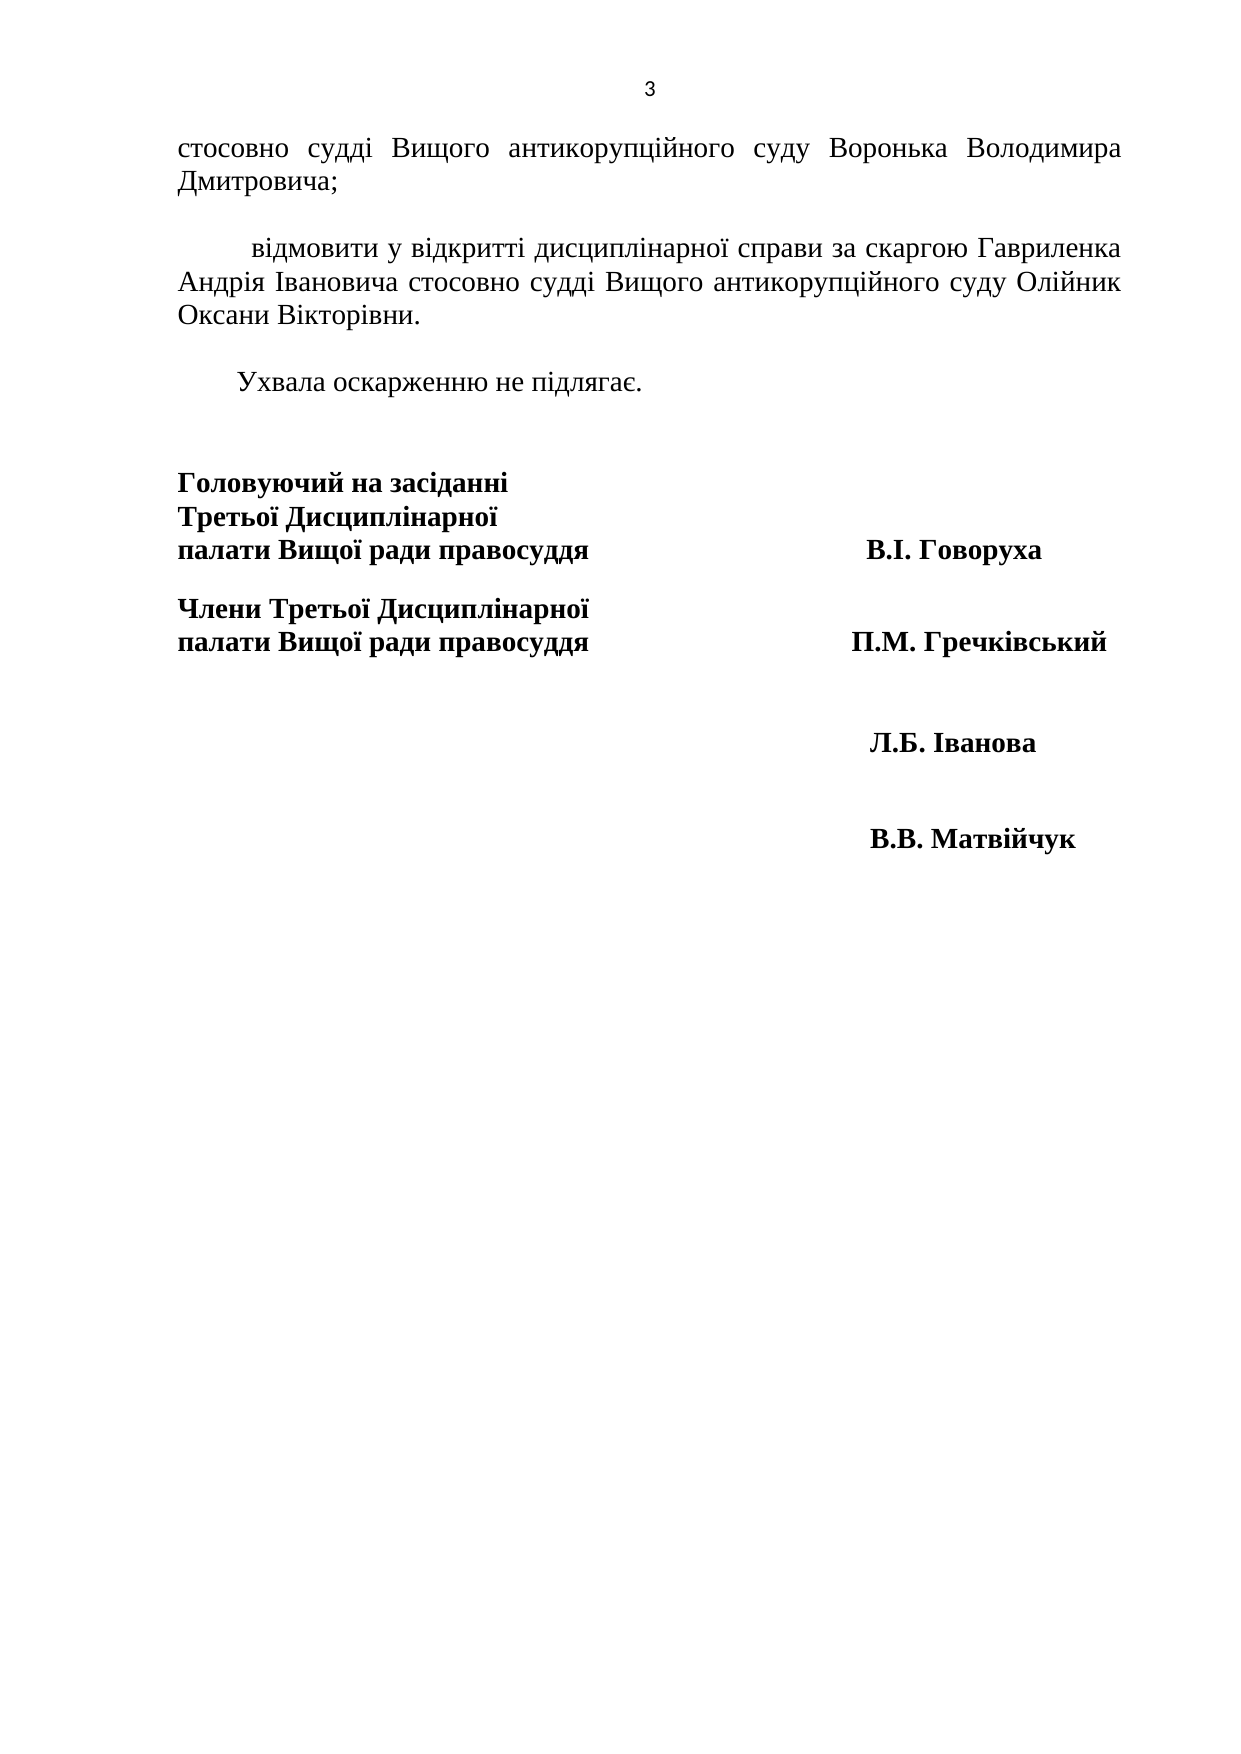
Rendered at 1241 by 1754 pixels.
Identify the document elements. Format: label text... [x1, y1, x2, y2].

text Члени Третьої Дисциплінарної [177, 591, 1122, 624]
text Головуючий на засіданні [177, 465, 1122, 499]
text палати Вищої ради правосуддя В.І. Говоруха [177, 532, 1122, 566]
text Л.Б. Іванова [177, 725, 1122, 758]
text В.В. Матвійчук [177, 821, 1122, 855]
text Третьої Дисциплінарної [177, 499, 1122, 532]
text відмовити у відкритті дисциплінарної справи за скаргою Гавриленка Андрія Івановича стосовно судді Вищого антикорупційного суду Олійник Оксани Вікторівни. [177, 230, 1122, 331]
text Ухвала оскарженню не підлягає. [177, 364, 1122, 398]
text палати Вищої ради правосуддя П.М. Гречківський [177, 624, 1122, 658]
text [177, 130, 1122, 197]
